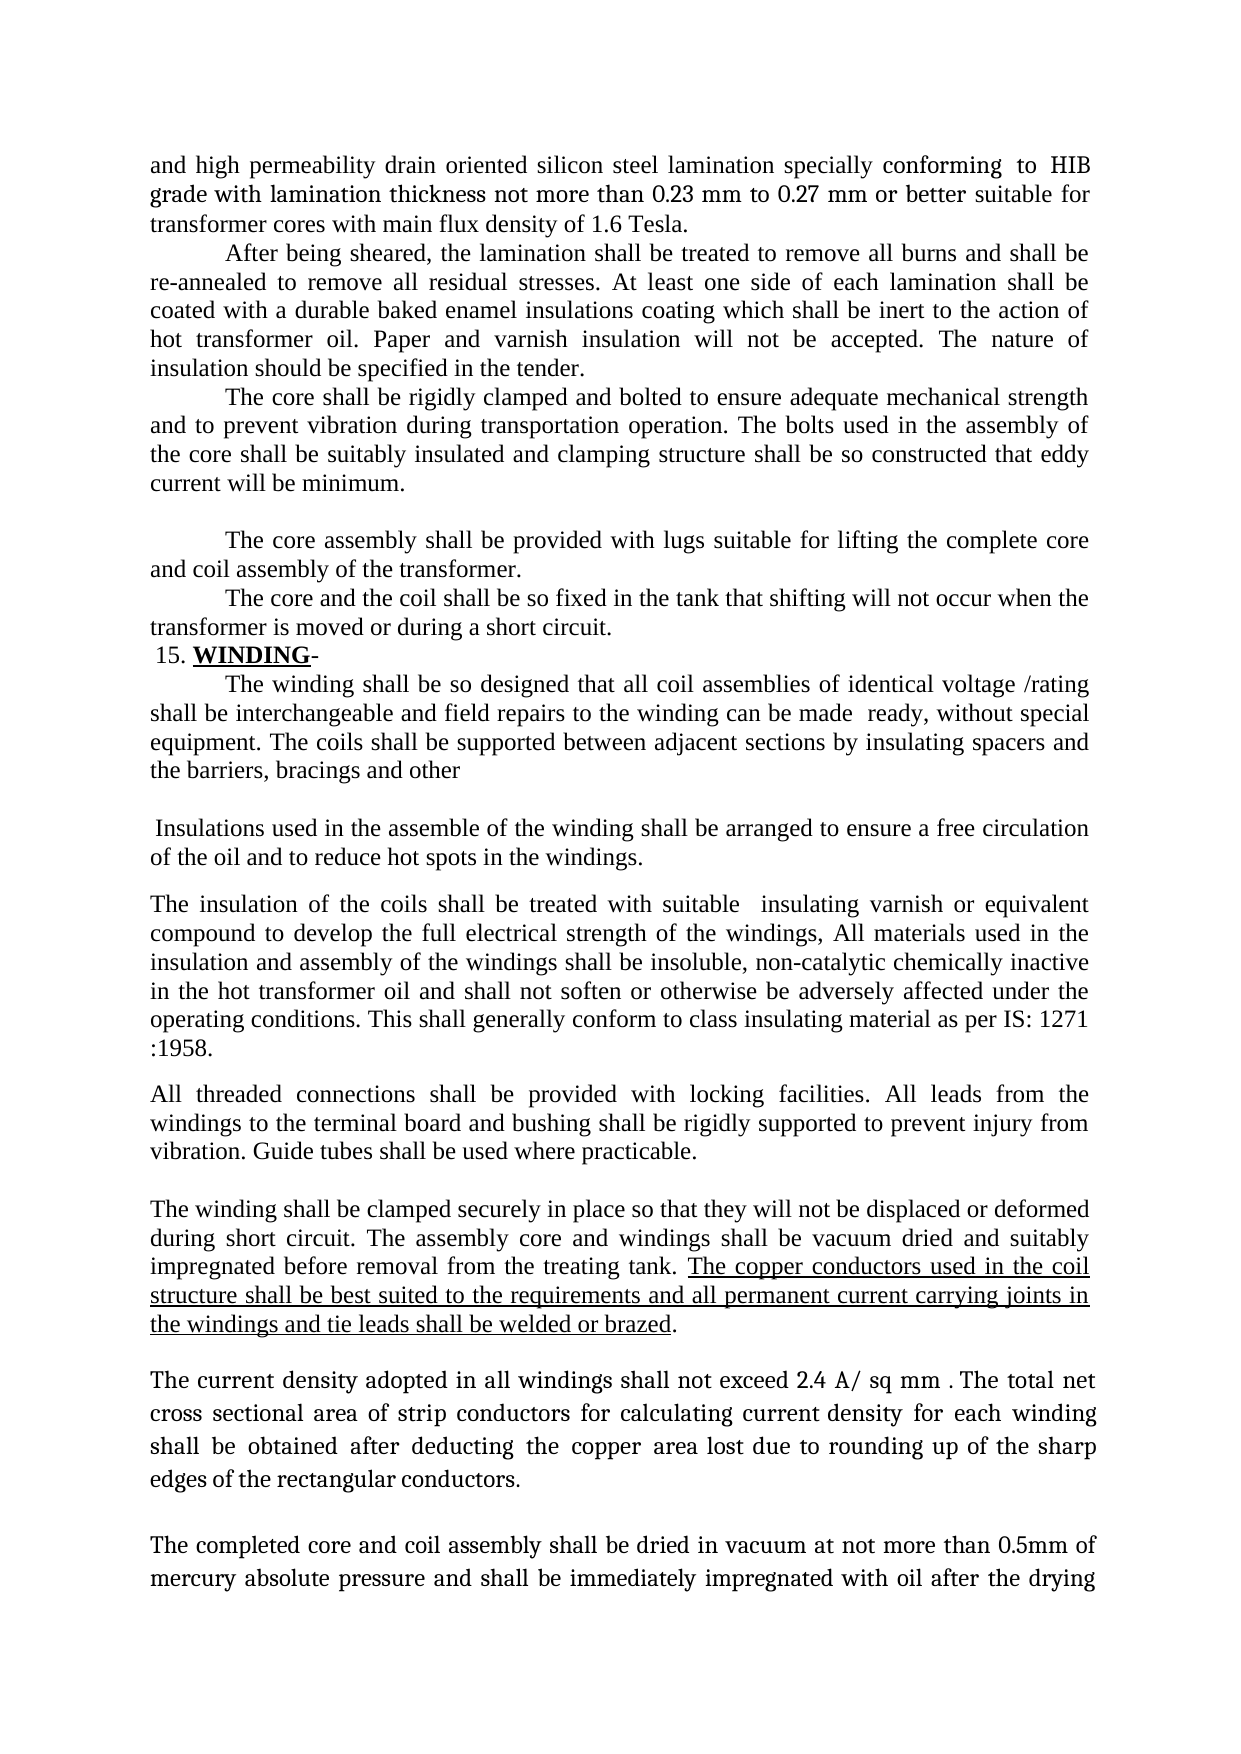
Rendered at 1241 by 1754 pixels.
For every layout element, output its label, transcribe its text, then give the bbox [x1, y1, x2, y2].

text The current density adopted in all windings shall not exceed 2.4 A/ sq mm . The total net cross sectional area of strip conductors for calculating current density for each winding shall be obtained after deducting the copper area lost due to rounding up of the sharp edges of the rectangular conductors. [150, 1366, 1097, 1493]
text 15. WINDING- [150, 640, 1090, 669]
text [150, 150, 1090, 238]
text All threaded connections shall be provided with locking facilities. All leads from the windings to the terminal board and bushing shall be rigidly supported to prevent injury from vibration. Guide tubes shall be used where practicable. [150, 1079, 1090, 1165]
text The insulation of the coils shall be treated with suitable insulating varnish or equivalent compound to develop the full electrical strength of the windings, All materials used in the insulation and assembly of the windings shall be insoluble, non-catalytic chemically inactive in the hot transformer oil and shall not soften or otherwise be adversely affected under the operating conditions. This shall generally conform to class insulating material as per IS: 1271 :1958. [150, 889, 1090, 1062]
text The core and the coil shall be so fixed in the tank that shifting will not occur when the transformer is moved or during a short circuit. [150, 583, 1090, 640]
text The winding shall be so designed that all coil assemblies of identical voltage /rating shall be interchangeable and field repairs to the winding can be made ready, without special equipment. The coils shall be supported between adjacent sections by insulating spacers and the barriers, bracings and other [150, 669, 1090, 784]
text The core shall be rigidly clamped and bolted to ensure adequate mechanical strength and to prevent vibration during transportation operation. The bolts used in the assembly of the core shall be suitably insulated and clamping structure shall be so constructed that eddy current will be minimum. [150, 382, 1090, 497]
text The winding shall be clamped securely in place so that they will not be displaced or deformed during short circuit. The assembly core and windings shall be vacuum dried and suitably impregnated before removal from the treating tank. The copper conductors used in the coil structure shall be best suited to the requirements and all permanent current carrying joints in the windings and tie leads shall be welded or brazed. [150, 1307, 1090, 1338]
text The core assembly shall be provided with lugs suitable for lifting the complete core and coil assembly of the transformer. [150, 525, 1090, 583]
text After being sheared, the lamination shall be treated to remove all burns and shall be re-annealed to remove all residual stresses. At least one side of each lamination shall be coated with a durable baked enamel insulations coating which shall be inert to the action of hot transformer oil. Paper and varnish insulation will not be accepted. The nature of insulation should be specified in the tender. [150, 238, 1090, 382]
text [150, 1531, 1097, 1593]
text The winding shall be clamped securely in place so that they will not be displaced or deformed during short circuit. The assembly core and windings shall be vacuum dried and suitably impregnated before removal from the treating tank. The copper conductors used in the coil structure shall be best suited to the requirements and all permanent current carrying joints in the windings and tie leads shall be welded or brazed. [150, 1194, 1090, 1305]
text Insulations used in the assemble of the winding shall be arranged to ensure a free circulation of the oil and to reduce hot spots in the windings. [150, 813, 1090, 870]
